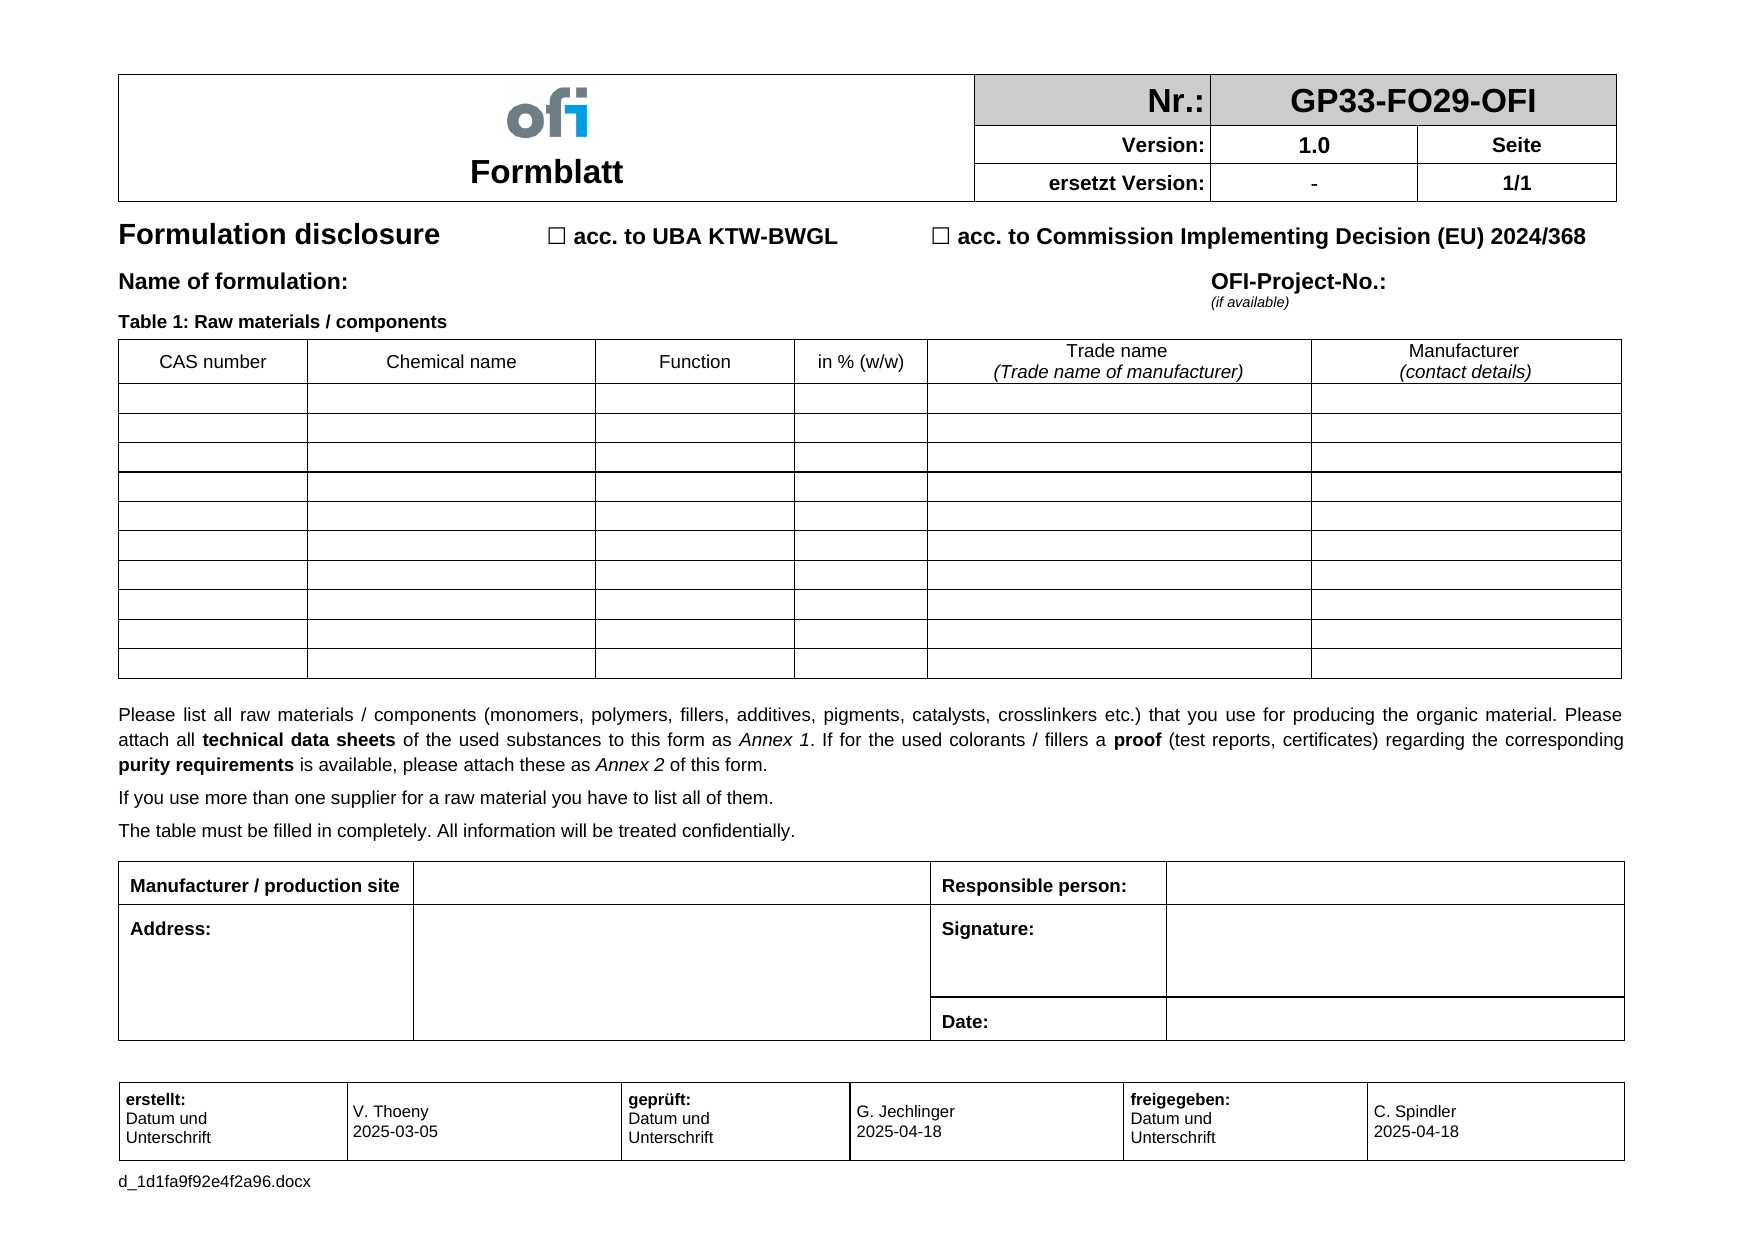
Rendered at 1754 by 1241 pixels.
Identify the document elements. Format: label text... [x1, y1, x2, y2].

table_header [414, 862, 930, 904]
table_cell [1312, 620, 1621, 648]
table_cell [1312, 473, 1621, 501]
table_cell [119, 414, 307, 442]
table_cell [1167, 998, 1624, 1040]
table_cell [795, 531, 927, 560]
table_cell [795, 502, 927, 530]
table_header [1167, 862, 1624, 904]
table_cell [596, 590, 794, 619]
table_cell [119, 473, 307, 501]
table_cell [795, 620, 927, 648]
table_cell [308, 531, 595, 560]
table_cell [596, 649, 794, 678]
table_header in % (w/w) [795, 340, 927, 383]
table_cell [795, 473, 927, 501]
table_cell [795, 561, 927, 589]
table_cell [1312, 414, 1621, 442]
table_header Manufacturer / production site [119, 862, 413, 904]
table_cell [795, 649, 927, 678]
table_cell [928, 502, 1311, 530]
table_header CAS number [119, 340, 307, 383]
table_cell [795, 414, 927, 442]
table_cell [1312, 384, 1621, 412]
table_cell [308, 384, 595, 412]
table_cell [119, 649, 307, 678]
table_cell [928, 649, 1311, 678]
table_cell [1312, 502, 1621, 530]
text If you use more than one supplier for a raw material you have to list all of them. [118, 786, 1624, 808]
table_cell [928, 443, 1311, 471]
table_cell [596, 531, 794, 560]
text Table 1: Raw materials / components [118, 311, 1624, 332]
table_cell Date: [931, 998, 1166, 1040]
table_cell [928, 620, 1311, 648]
table_cell [928, 414, 1311, 442]
table_cell [308, 649, 595, 678]
table_cell [928, 384, 1311, 412]
table_cell [308, 502, 595, 530]
table_cell [308, 414, 595, 442]
table_header Manufacturer (contact details) [1312, 340, 1621, 383]
table_cell [596, 473, 794, 501]
table_cell [308, 473, 595, 501]
table_cell [119, 502, 307, 530]
table_cell [596, 443, 794, 471]
text The table must be filled in completely. All information will be treated confidentially. [118, 819, 1624, 841]
table_cell [1312, 590, 1621, 619]
table_cell [308, 620, 595, 648]
table_header Trade name (Trade name of manufacturer) [928, 340, 1311, 383]
table_cell [596, 502, 794, 530]
table_cell [928, 590, 1311, 619]
table_cell [119, 620, 307, 648]
table_header Chemical name [308, 340, 595, 383]
table_cell [119, 443, 307, 471]
table_cell [928, 561, 1311, 589]
table_cell [308, 561, 595, 589]
table_header Responsible person: [931, 862, 1166, 904]
table_cell [596, 561, 794, 589]
table_cell [928, 473, 1311, 501]
table_cell [1312, 649, 1621, 678]
table_cell [596, 414, 794, 442]
picture [503, 84, 590, 140]
table_cell [119, 384, 307, 412]
table_cell [795, 590, 927, 619]
table_cell [414, 905, 930, 1040]
table_cell Signature: [931, 905, 1166, 996]
table_cell [1167, 905, 1624, 996]
table_cell [1312, 443, 1621, 471]
table_cell [928, 531, 1311, 560]
table_cell [795, 443, 927, 471]
table_header Function [596, 340, 794, 383]
table_cell [119, 531, 307, 560]
table_cell [119, 561, 307, 589]
table_cell [119, 590, 307, 619]
text Please list all raw materials / components (monomers, polymers, fillers, additives, pigments, catalysts, crosslinkers etc.) that you use for producing the organic material. Please attach all technical data sheets of the used substances to this form as Annex 1. If for the used colorants / fillers a proof (test reports, certificates) regarding the corresponding purity requirements is available, please attach these as Annex 2 of this form. [118, 704, 1624, 775]
table_cell [308, 590, 595, 619]
table_cell [596, 384, 794, 412]
table_cell [795, 384, 927, 412]
table_cell [308, 443, 595, 471]
table_cell [596, 620, 794, 648]
table_cell Address: [119, 905, 413, 1040]
table_cell [1312, 531, 1621, 560]
text Name of formulation: OFI-Project-No.: (if available) [118, 268, 1624, 311]
table_cell [1312, 561, 1621, 589]
text Formulation disclosure acc. to UBA KTW-BWGL acc. to Commission Implementing Decision (EU) 2024/368 [118, 217, 1594, 251]
